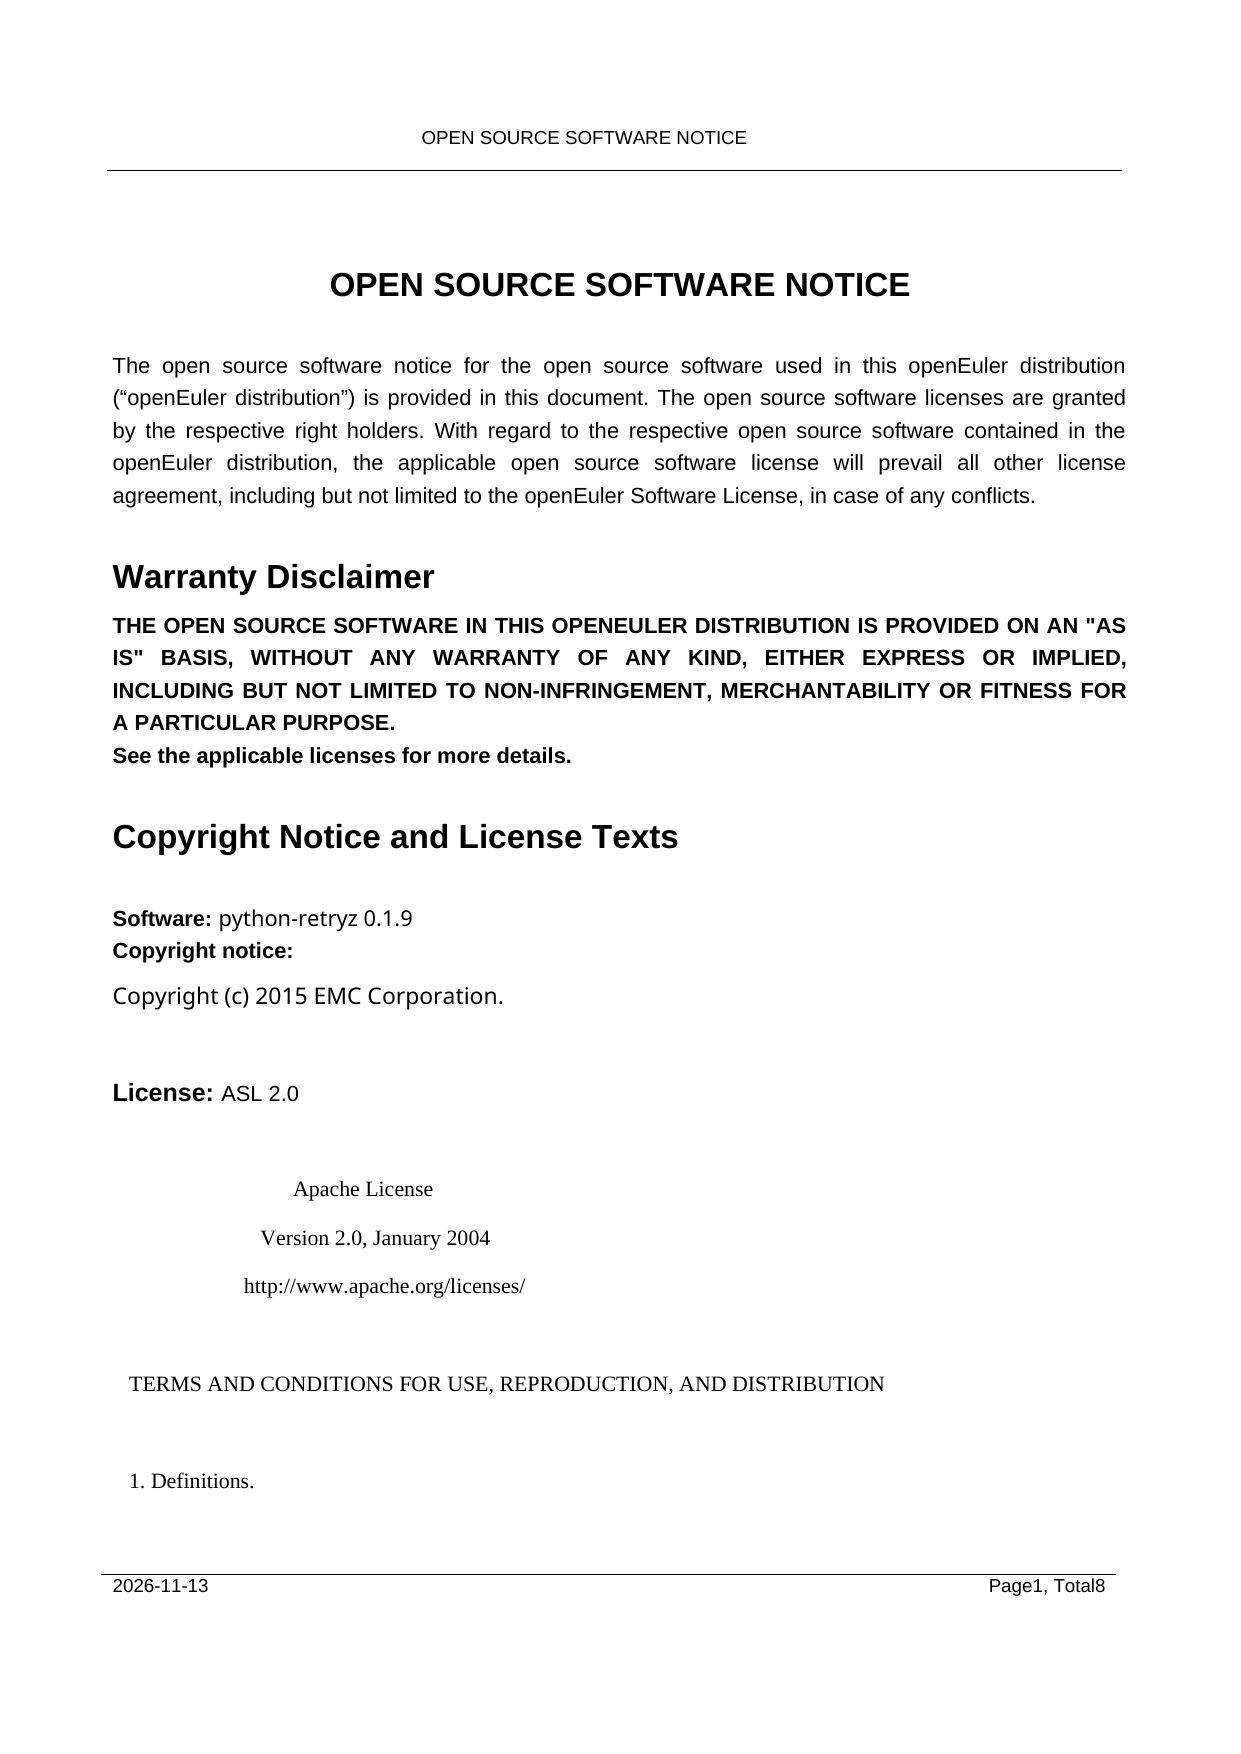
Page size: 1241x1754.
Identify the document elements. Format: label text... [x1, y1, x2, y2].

text Copyright (c) 2015 EMC Corporation. [112, 979, 1128, 1060]
text THE OPEN SOURCE SOFTWARE IN THIS OPENEULER DISTRIBUTION IS PROVIDED ON AN "AS IS" BASIS, WITHOUT ANY WARRANTY OF ANY KIND, EITHER EXPRESS OR IMPLIED, INCLUDING BUT NOT LIMITED TO NON-INFRINGEMENT, MERCHANTABILITY OR FITNESS FOR A PARTICULAR PURPOSE. See the applicable licenses for more details. [112, 609, 1128, 771]
text Software: python-retryz 0.1.9 [112, 901, 1128, 934]
text The open source software notice for the open source software used in this openEuler distribution (“openEuler distribution”) is provided in this document. The open source software licenses are granted by the respective right holders. With regard to the respective open source software contained in the openEuler distribution, the applicable open source software license will prevail all other license agreement, including but not limited to the openEuler Software License, in case of any conflicts. [112, 349, 1128, 511]
text Warranty Disclaimer [112, 544, 1128, 609]
text License: ASL 2.0 [112, 1077, 1128, 1109]
text Copyright Notice and License Texts [112, 804, 1128, 869]
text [112, 1123, 1128, 1497]
text OPEN SOURCE SOFTWARE NOTICE [112, 251, 1128, 316]
text Copyright notice: [112, 934, 1128, 966]
